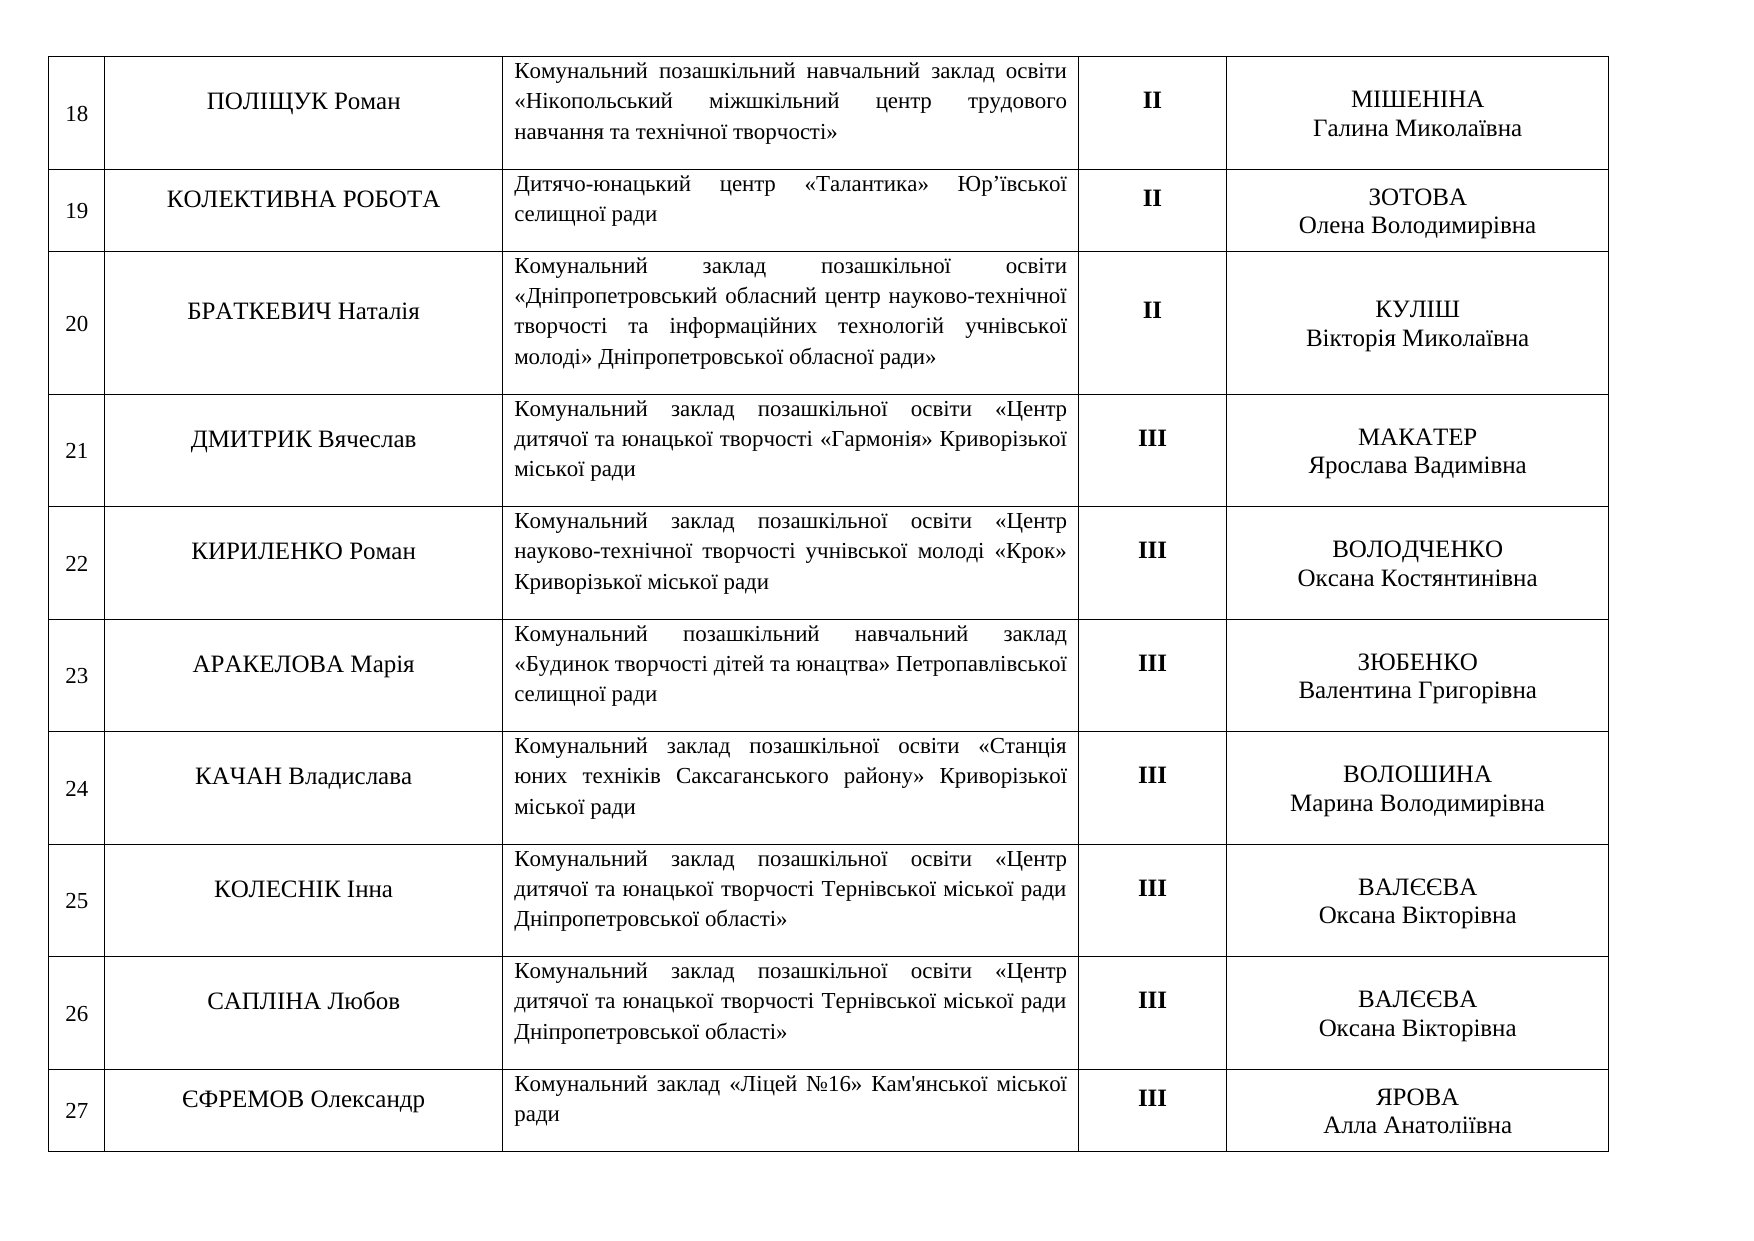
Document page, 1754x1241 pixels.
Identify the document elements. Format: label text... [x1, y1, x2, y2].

table_cell Комунальний заклад позашкільної освіти «Центр дитячої та юнацької творчості «Гармонія» Криворізької міської ради [503, 395, 1078, 506]
table_cell Комунальний заклад «Ліцей №16» Кам'янської міської ради [503, 1070, 1078, 1151]
table_cell ВАЛЄЄВА Оксана Вікторівна [1227, 845, 1608, 956]
table_cell 19 [49, 170, 104, 251]
table_cell МІШЕНІНА Галина Миколаївна [1227, 57, 1608, 169]
table_cell Комунальний заклад позашкільної освіти «Центр науково-технічної творчості учнівської молоді «Крок» Криворізької міської ради [503, 507, 1078, 619]
table_cell ЯРОВА Алла Анатоліївна [1227, 1070, 1608, 1151]
table_cell ЄФРЕМОВ Олександр [105, 1070, 502, 1151]
table_cell Комунальний позашкільний навчальний заклад «Будинок творчості дітей та юнацтва» Петропавлівської селищної ради [503, 620, 1078, 731]
table_cell 22 [49, 507, 104, 619]
table_cell ВОЛОДЧЕНКО Оксана Костянтинівна [1227, 507, 1608, 619]
table_cell ІІІ [1079, 620, 1226, 731]
table_cell Комунальний заклад позашкільної освіти «Центр дитячої та юнацької творчості Тернівської міської ради Дніпропетровської області» [503, 845, 1078, 956]
table_cell КАЧАН Владислава [105, 732, 502, 844]
table_cell КУЛІШ Вікторія Миколаївна [1227, 252, 1608, 394]
table_cell МАКАТЕР Ярослава Вадимівна [1227, 395, 1608, 506]
table_cell Комунальний заклад позашкільної освіти «Дніпропетровський обласний центр науково-технічної творчості та інформаційних технологій учнівської молоді» Дніпропетровської обласної ради» [503, 252, 1078, 394]
table_cell БРАТКЕВИЧ Наталія [105, 252, 502, 394]
table_cell КОЛЕКТИВНА РОБОТА [105, 170, 502, 251]
table_cell 20 [49, 252, 104, 394]
table_cell ВАЛЄЄВА Оксана Вікторівна [1227, 957, 1608, 1069]
table_cell ІІІ [1079, 845, 1226, 956]
table_cell САПЛІНА Любов [105, 957, 502, 1069]
table_cell ІІ [1079, 170, 1226, 251]
table_cell ІІ [1079, 57, 1226, 169]
table_cell Комунальний заклад позашкільної освіти «Центр дитячої та юнацької творчості Тернівської міської ради Дніпропетровської області» [503, 957, 1078, 1069]
table_cell Комунальний заклад позашкільної освіти «Станція юних техніків Саксаганського району» Криворізької міської ради [503, 732, 1078, 844]
table_cell 27 [49, 1070, 104, 1151]
table_cell КОЛЕСНІК Інна [105, 845, 502, 956]
table_cell ВОЛОШИНА Марина Володимирівна [1227, 732, 1608, 844]
table_cell ІІІ [1079, 507, 1226, 619]
table_cell 26 [49, 957, 104, 1069]
table_cell 24 [49, 732, 104, 844]
table_cell ДМИТРИК Вячеслав [105, 395, 502, 506]
table_cell ІІ [1079, 252, 1226, 394]
table_cell ІІІ [1079, 395, 1226, 506]
table_cell 18 [49, 57, 104, 169]
table_cell Комунальний позашкільний навчальний заклад освіти «Нікопольський міжшкільний центр трудового навчання та технічної творчості» [503, 57, 1078, 169]
table_cell 25 [49, 845, 104, 956]
table_cell 23 [49, 620, 104, 731]
table_cell ІІІ [1079, 1070, 1226, 1151]
table_cell АРАКЕЛОВА Марія [105, 620, 502, 731]
table_cell ІІІ [1079, 732, 1226, 844]
table_cell ПОЛІЩУК Роман [105, 57, 502, 169]
table_cell ІІІ [1079, 957, 1226, 1069]
table_cell ЗОТОВА Олена Володимирівна [1227, 170, 1608, 251]
table_cell КИРИЛЕНКО Роман [105, 507, 502, 619]
table_cell ЗЮБЕНКО Валентина Григорівна [1227, 620, 1608, 731]
table_cell Дитячо-юнацький центр «Талантика» Юр’ївської селищної ради [503, 170, 1078, 251]
table_cell 21 [49, 395, 104, 506]
